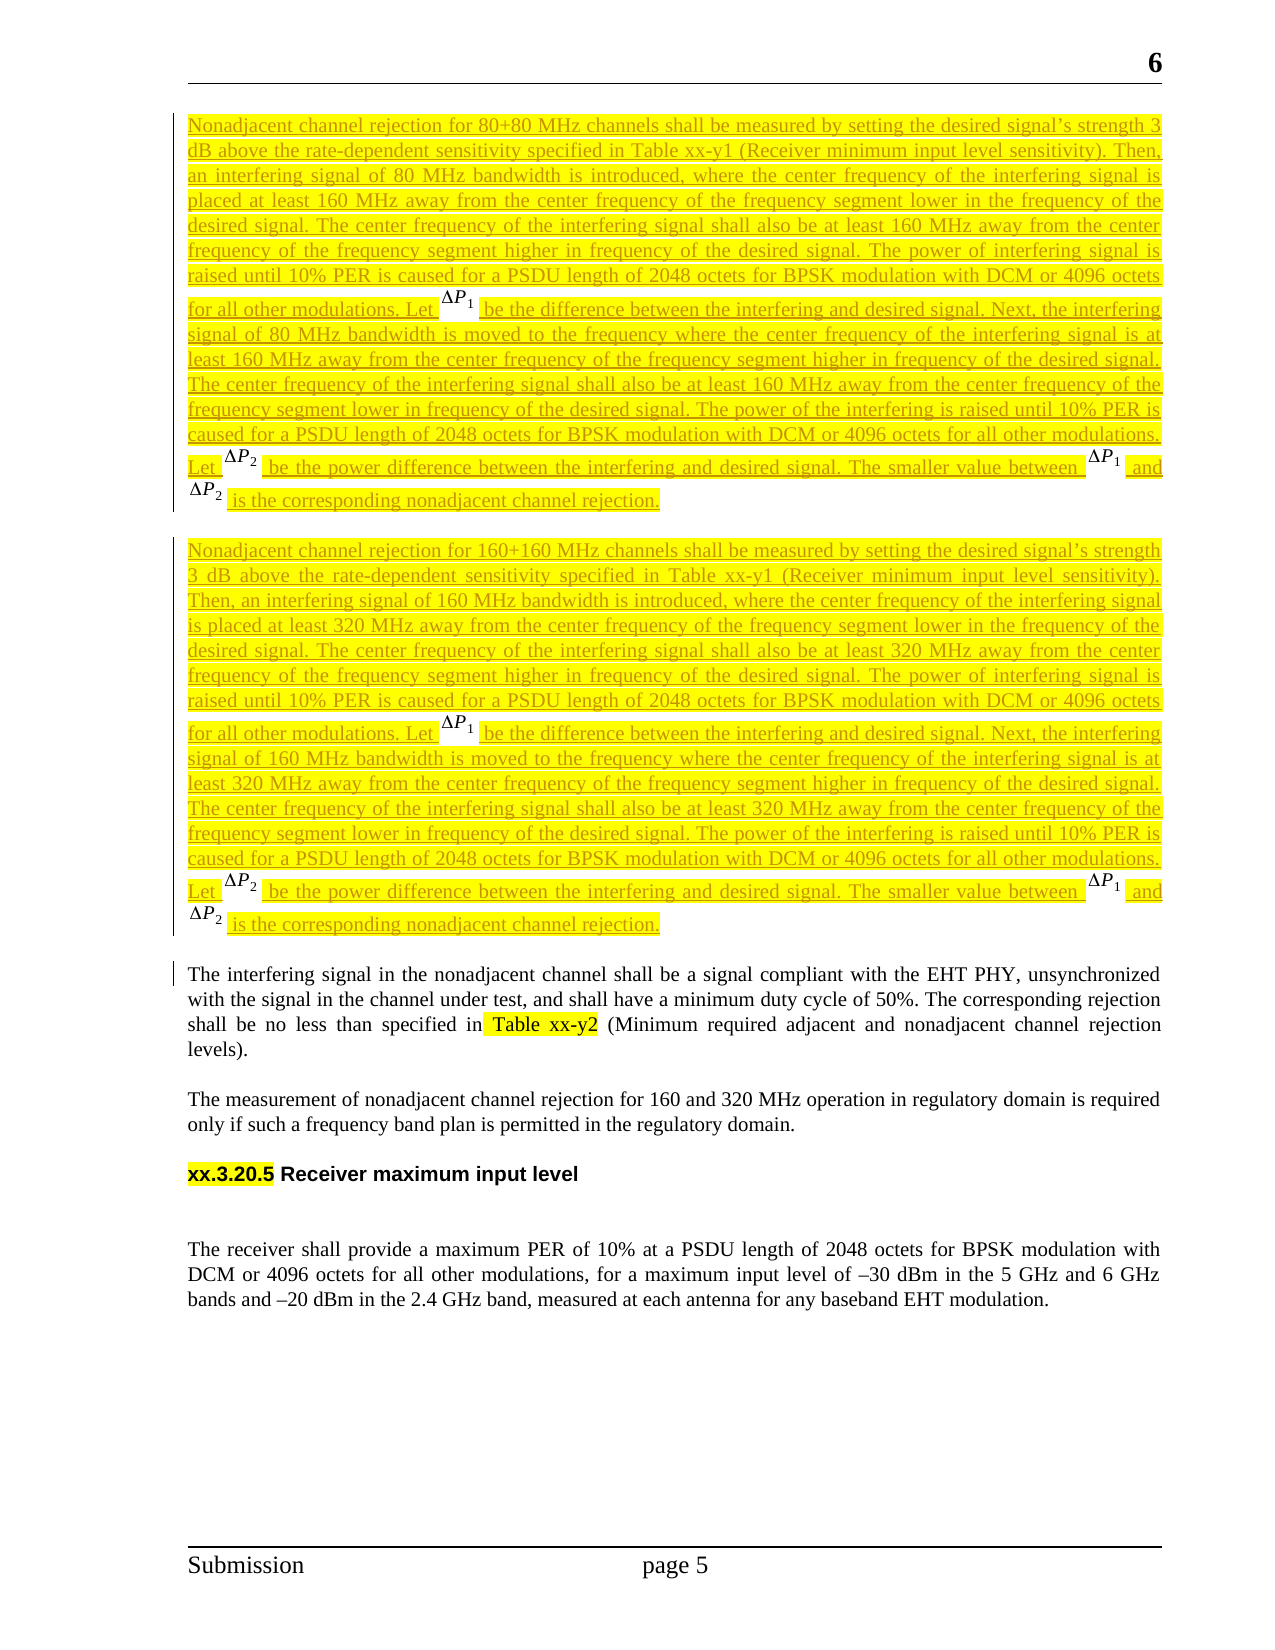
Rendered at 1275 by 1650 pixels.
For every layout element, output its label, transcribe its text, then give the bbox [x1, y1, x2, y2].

text The measurement of nonadjacent channel rejection for 160 and 320 MHz operation in regulatory domain is required only if such a frequency band plan is permitted in the regulatory domain. [187, 1086, 1162, 1136]
text xx.3.20.5 Receiver maximum input level [187, 1161, 1162, 1186]
text The receiver shall provide a maximum PER of 10% at a PSDU length of 2048 octets for BPSK modulation with DCM or 4096 octets for all other modulations, for a maximum input level of –30 dBm in the 5 GHz and 6 GHz bands and –20 dBm in the 2.4 GHz band, measured at each antenna for any baseband EHT modulation. [187, 1236, 1162, 1311]
text The interfering signal in the nonadjacent channel shall be a signal compliant with the EHT PHY, unsynchronized with the signal in the channel under test, and shall have a minimum duty cycle of 50%. The corresponding rejection shall be no less than specified in Table xx-y2 (Minimum required adjacent and nonadjacent channel rejection levels). [187, 961, 1162, 1061]
